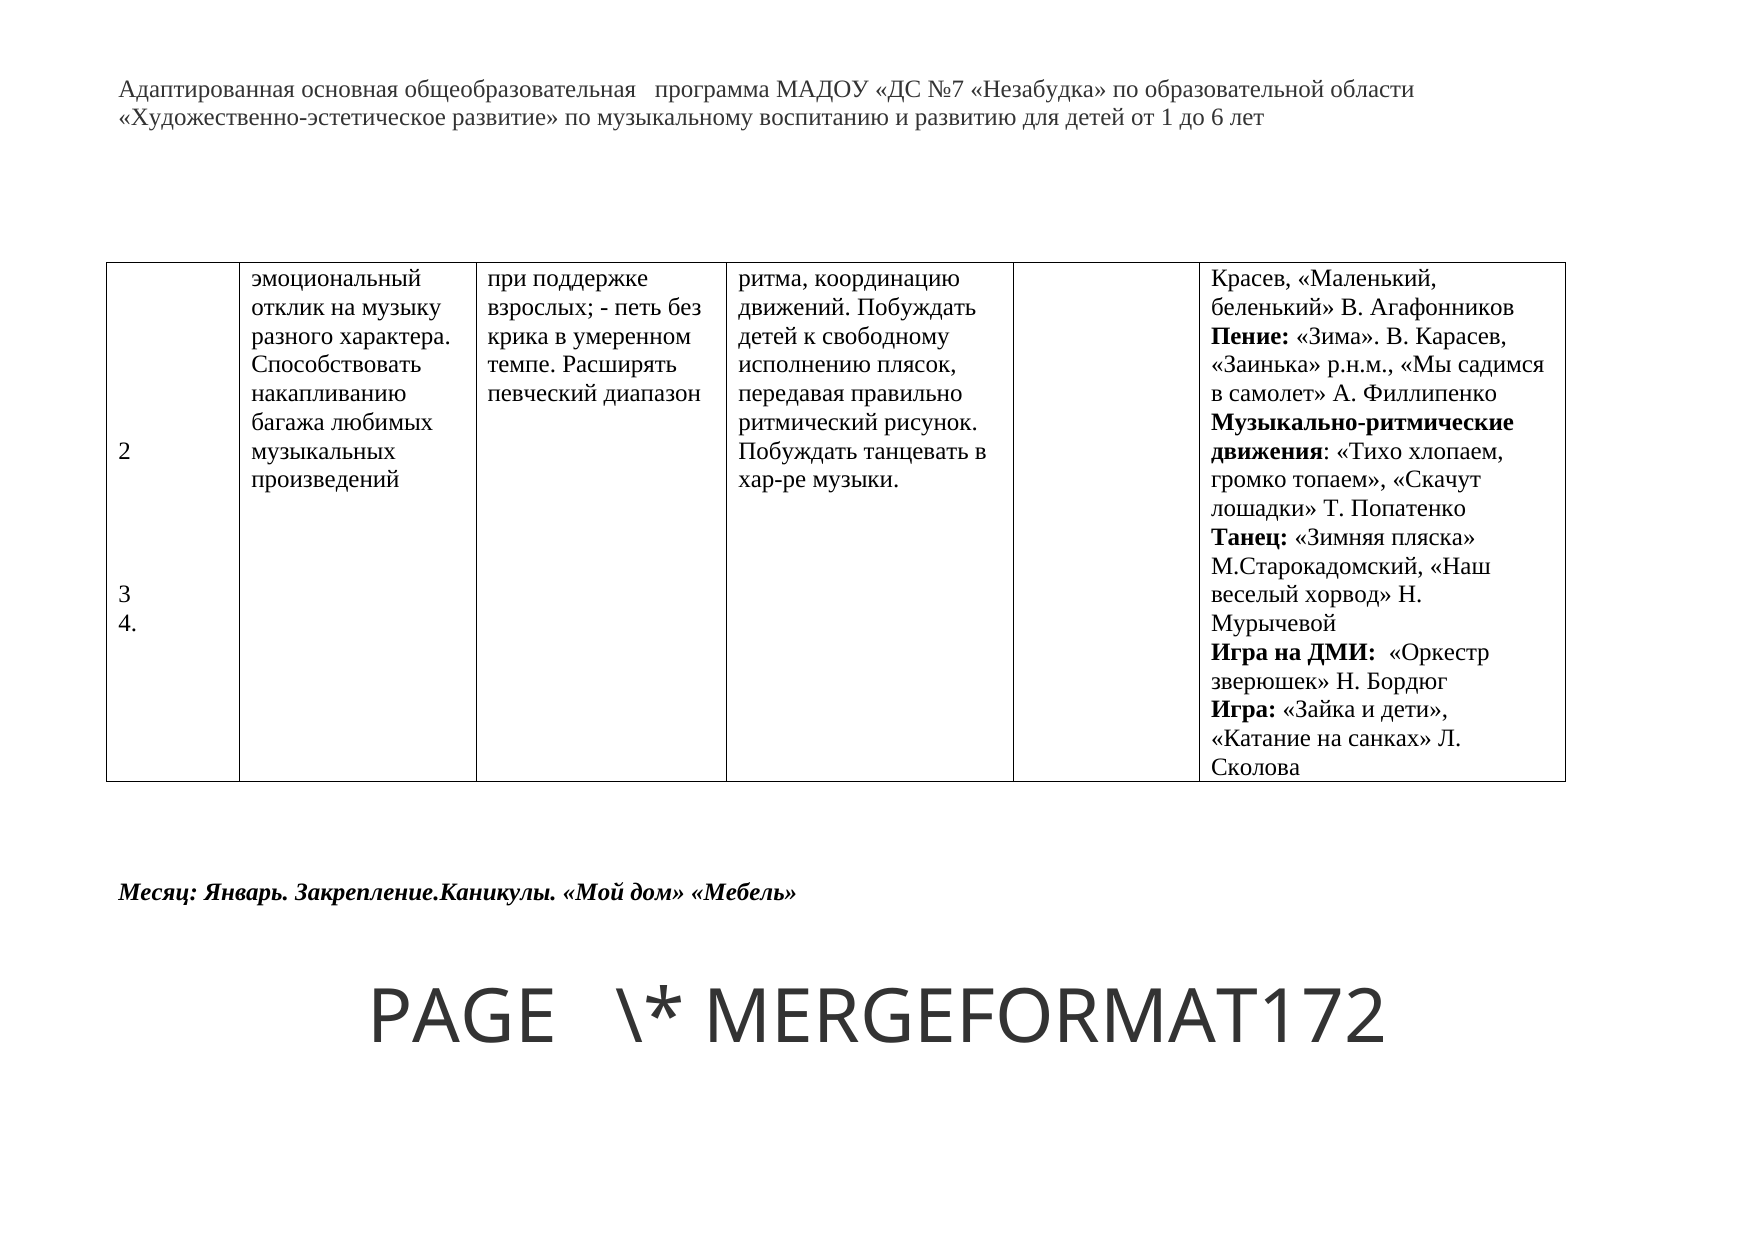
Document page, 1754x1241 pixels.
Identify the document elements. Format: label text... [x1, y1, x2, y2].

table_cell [477, 263, 726, 781]
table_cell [240, 263, 476, 781]
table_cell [727, 263, 1013, 781]
text Месяц: Январь. Закрепление.Каникулы. «Мой дом» «Мебель» [118, 877, 1636, 906]
table_cell 1 2 3 4. [107, 263, 239, 781]
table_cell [1200, 263, 1565, 781]
table_cell [1014, 263, 1199, 781]
